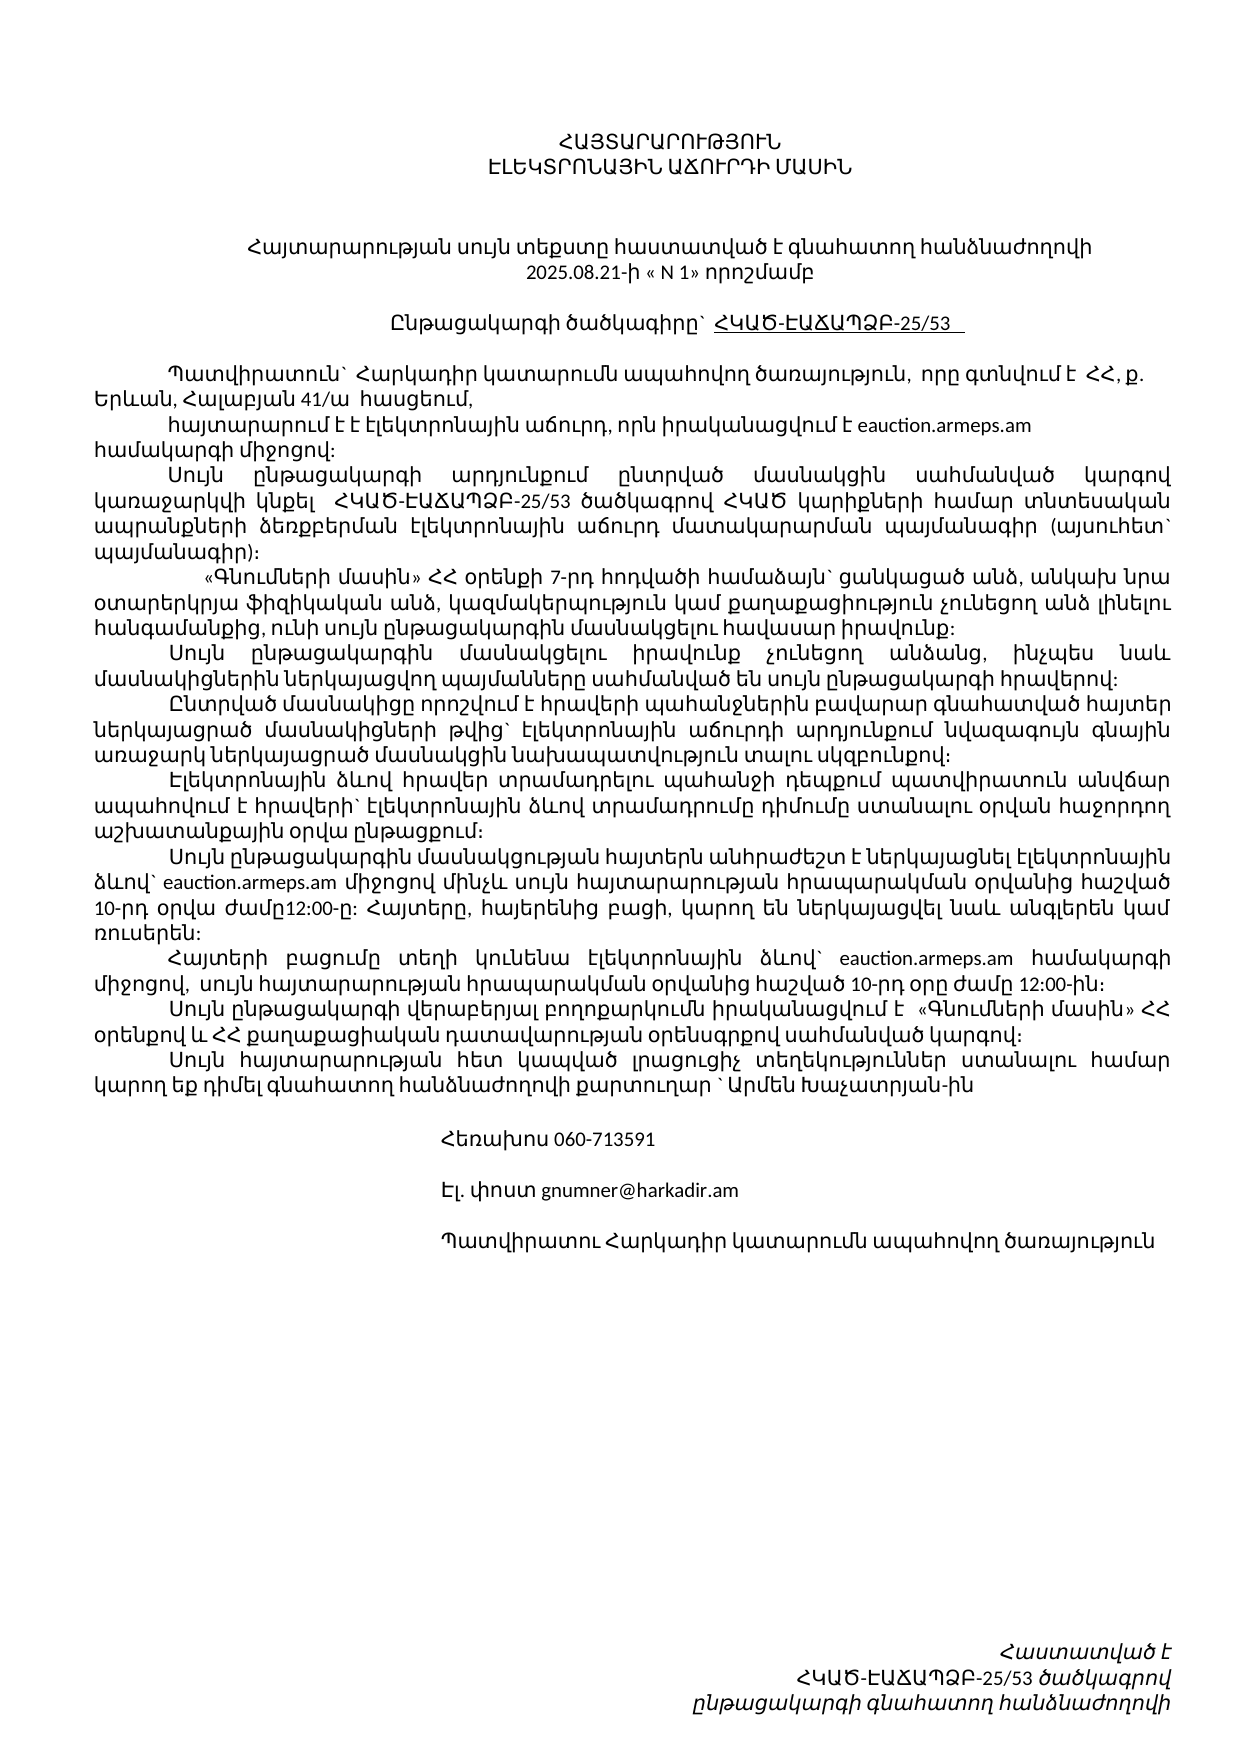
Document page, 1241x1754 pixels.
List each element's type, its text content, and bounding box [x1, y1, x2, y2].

text Հայտերի բացումը տեղի կունենա էլեկտրոնային ձևով` eauction.armeps.am համակարգի միջոցով, սույն հայտարարության հրապարակման օրվանից հաշված 10-րդ օրը ժամը 12:00-ին։ [94, 946, 1171, 996]
text Սույն ընթացակարգին մասնակցելու իրավունք չունեցող անձանց, ինչպես նաև մասնակիցներին ներկայացվող պայմանները սահմանված են սույն ընթացակարգի հրավերով: [94, 641, 1171, 691]
text ՀԿԱԾ-ԷԱՃԱՊՁԲ-25/53 ծածկագրով [94, 1665, 1171, 1690]
text Սույն ընթացակարգին մասնակցության հայտերն անհրաժեշտ է ներկայացնել էլեկտրոնային ձևով` eauction.armeps.am միջոցով մինչև սույն հայտարարության հրապարակման օրվանից հաշված 10-րդ օրվա ժամը12:00-ը: Հայտերը, հայերենից բացի, կարող են ներկայացվել նաև անգլերեն կամ ռուսերեն: [94, 844, 1171, 946]
text Էլ. փոստ gnumner@harkadir.am [94, 1177, 1171, 1203]
text Սույն ընթացակարգի արդյունքում ընտրված մասնակցին սահմանված կարգով կառաջարկվի կնքել ՀԿԱԾ-ԷԱՃԱՊՁԲ-25/53 ծածկագրով ՀԿԱԾ կարիքների համար տնտեսական ապրանքների ձեռքբերման էլեկտրոնային աճուրդ մատակարարման պայմանագիր (այսուհետ` պայմանագիր)։ [94, 463, 1171, 564]
text ՀԱՅՏԱՐԱՐՈՒԹՅՈՒՆ [94, 129, 1171, 154]
text ԷԼԵԿՏՐՈՆԱՅԻՆ ԱՃՈՒՐԴԻ ՄԱՍԻՆ [94, 154, 1171, 180]
text Հայտարարության սույն տեքստը հաստատված է գնահատող հանձնաժողովի [94, 234, 1171, 259]
text Պատվիրատուն` Հարկադիր կատարումն ապահովող ծառայություն, որը գտնվում է ՀՀ, ք. Երևան, Հալաբյան 41/ա հասցեում, [94, 361, 1171, 412]
text Սույն ընթացակարգի վերաբերյալ բողոքարկումն իրականացվում է «Գնումների մասին» ՀՀ օրենքով և ՀՀ քաղաքացիական դատավարության օրենսգրքով սահմանված կարգով։ [94, 996, 1171, 1047]
text ընթացակարգի գնահատող հանձնաժողովի [94, 1690, 1171, 1716]
text Ընթացակարգի ծածկագիրը` ՀԿԱԾ-ԷԱՃԱՊՁԲ-25/53 [94, 310, 1171, 336]
text Սույն հայտարարության հետ կապված լրացուցիչ տեղեկություններ ստանալու համար կարող եք դիմել գնահատող հանձնաժողովի քարտուղար ` Արմեն Խաչատրյան-ին [94, 1047, 1171, 1098]
text Պատվիրատու Հարկադիր կատարումն ապահովող ծառայություն [94, 1228, 1171, 1253]
text Հաստատված է [94, 1639, 1171, 1665]
text «Գնումների մասին» ՀՀ օրենքի 7-րդ հոդվածի համաձայն` ցանկացած անձ, անկախ նրա օտարերկրյա ֆիզիկական անձ, կազմակերպություն կամ քաղաքացիություն չունեցող անձ լինելու հանգամանքից, ունի սույն ընթացակարգին մասնակցելու հավասար իրավունք: [94, 564, 1171, 641]
text 2025.08.21 -ի « N 1» որոշմամբ [94, 259, 1171, 285]
text Հեռախոս 060-713591 [94, 1126, 1171, 1152]
text հայտարարում է է էլեկտրոնային աճուրդ, որն իրականացվում է eauction.armeps.am համակարգի միջոցով: [94, 412, 1171, 463]
text Ընտրված մասնակիցը որոշվում է հրավերի պահանջներին բավարար գնահատված հայտեր ներկայացրած մասնակիցների թվից` էլեկտրոնային աճուրդի արդյունքում նվազագույն գնային առաջարկ ներկայացրած մասնակցին նախապատվություն տալու սկզբունքով։ [94, 691, 1171, 768]
text Էլեկտրոնային ձևով հրավեր տրամադրելու պահանջի դեպքում պատվիրատուն անվճար ապահովում է հրավերի` էլեկտրոնային ձևով տրամադրումը դիմումը ստանալու օրվան հաջորդող աշխատանքային օրվա ընթացքում։ [94, 768, 1171, 844]
